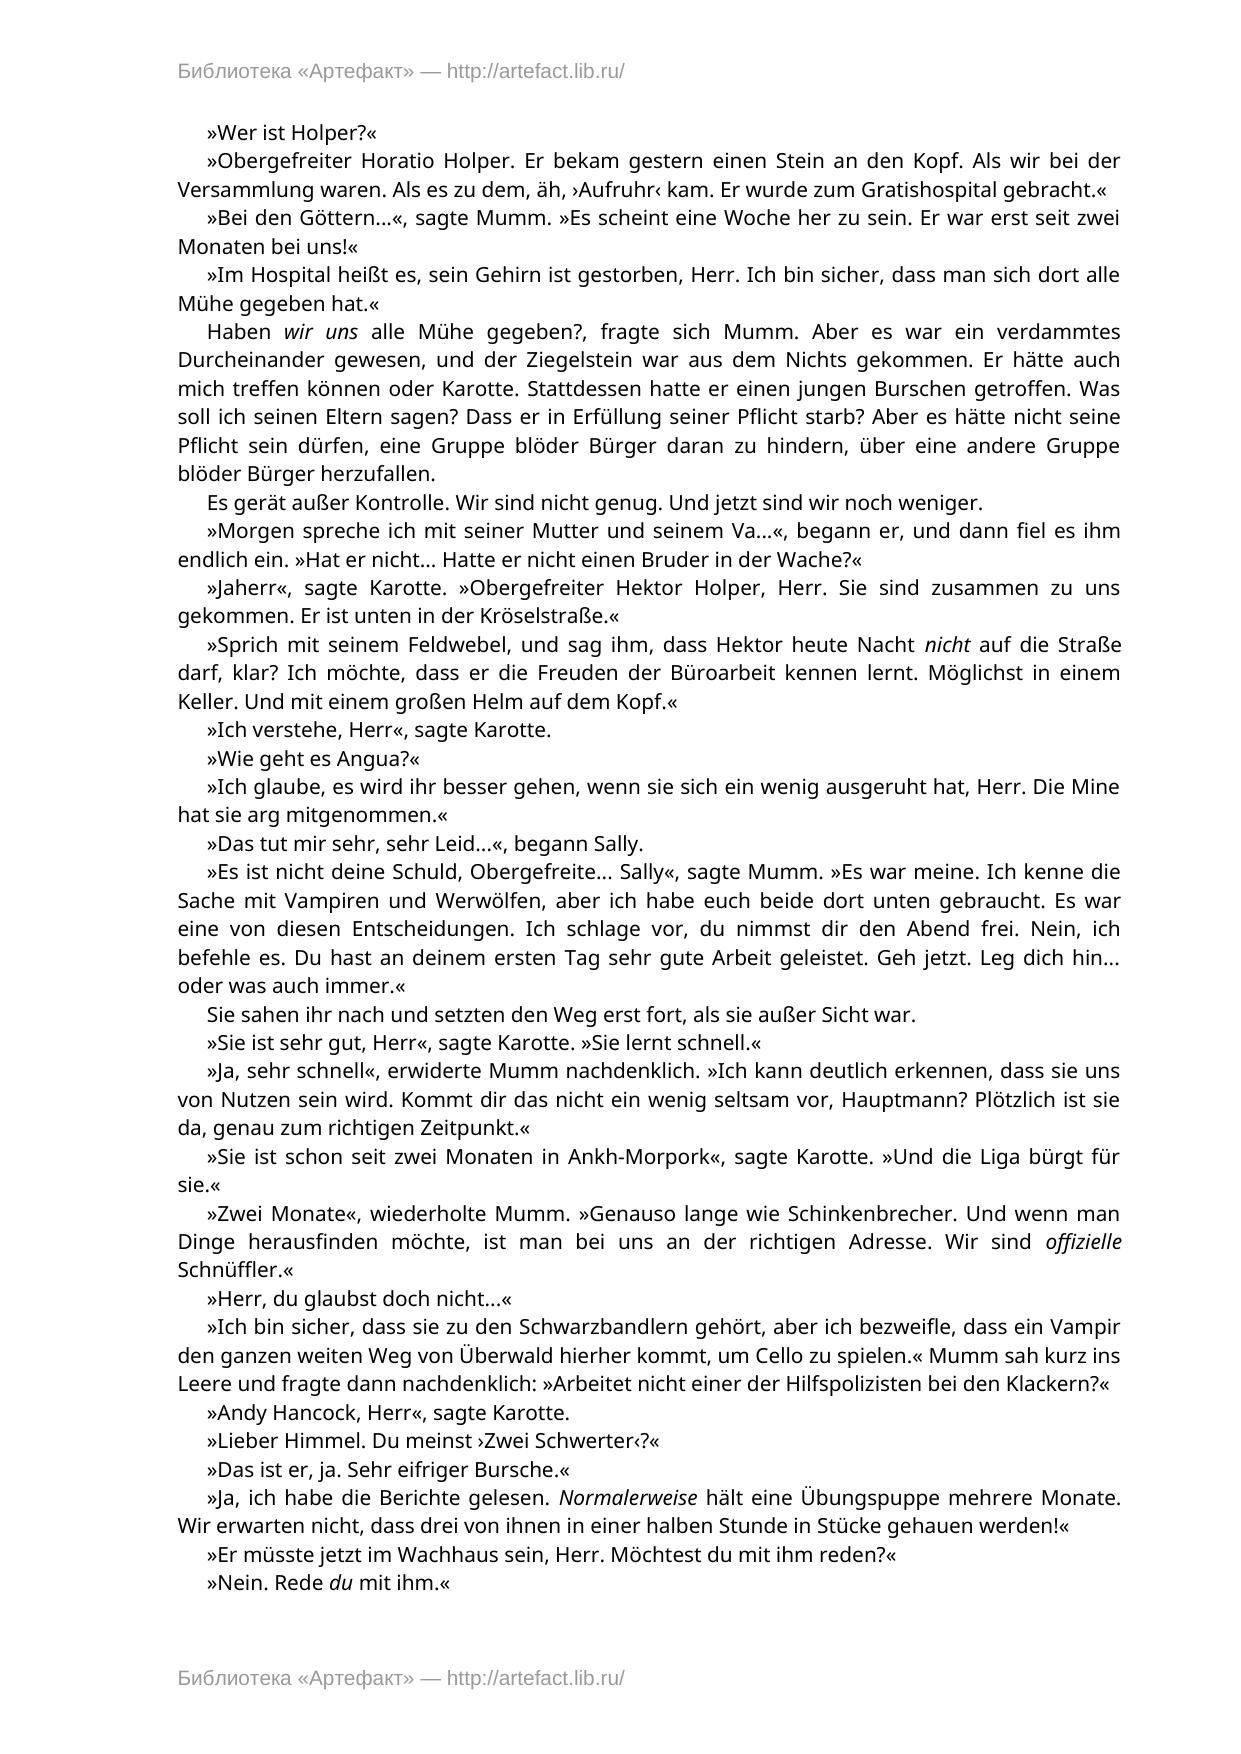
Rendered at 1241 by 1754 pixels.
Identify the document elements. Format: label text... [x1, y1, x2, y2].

text »Das ist er, ja. Sehr eifriger Bursche.« [177, 1455, 1122, 1483]
text »Ja, ich habe die Berichte gelesen. Normalerweise hält eine Übungspuppe mehrere Monate. Wir erwarten nicht, dass drei von ihnen in einer halben Stunde in Stücke gehauen werden!« [177, 1483, 1122, 1540]
text »Wer ist Holper?« [177, 118, 1122, 147]
text »Herr, du glaubst doch nicht...« [177, 1284, 1122, 1312]
text »Lieber Himmel. Du meinst ›Zwei Schwerter‹?« [177, 1426, 1122, 1455]
text »Andy Hancock, Herr«, sagte Karotte. [177, 1398, 1122, 1426]
text »Im Hospital heißt es, sein Gehirn ist gestorben, Herr. Ich bin sicher, dass man sich dort alle Mühe gegeben hat.« [177, 260, 1122, 317]
text »Zwei Monate«, wiederholte Mumm. »Genauso lange wie Schinkenbrecher. Und wenn man Dinge herausfinden möchte, ist man bei uns an der richtigen Adresse. Wir sind offizielle Schnüffler.« [177, 1199, 1122, 1284]
text »Wie geht es Angua?« [177, 744, 1122, 772]
text »Bei den Göttern...«, sagte Mumm. »Es scheint eine Woche her zu sein. Er war erst seit zwei Monaten bei uns!« [177, 203, 1122, 260]
text Es gerät außer Kontrolle. Wir sind nicht genug. Und jetzt sind wir noch weniger. [177, 488, 1122, 516]
text »Obergefreiter Horatio Holper. Er bekam gestern einen Stein an den Kopf. Als wir bei der Versammlung waren. Als es zu dem, äh, ›Aufruhr‹ kam. Er wurde zum Gratishospital gebracht.« [177, 147, 1122, 203]
text »Jaherr«, sagte Karotte. »Obergefreiter Hektor Holper, Herr. Sie sind zusammen zu uns gekommen. Er ist unten in der Kröselstraße.« [177, 573, 1122, 630]
text »Nein. Rede du mit ihm.« [177, 1568, 1122, 1597]
text »Sie ist schon seit zwei Monaten in Ankh-Morpork«, sagte Karotte. »Und die Liga bürgt für sie.« [177, 1142, 1122, 1199]
text »Ich glaube, es wird ihr besser gehen, wenn sie sich ein wenig ausgeruht hat, Herr. Die Mine hat sie arg mitgenommen.« [177, 772, 1122, 829]
text »Sie ist sehr gut, Herr«, sagte Karotte. »Sie lernt schnell.« [177, 1028, 1122, 1057]
text Sie sahen ihr nach und setzten den Weg erst fort, als sie außer Sicht war. [177, 1000, 1122, 1028]
text »Ich bin sicher, dass sie zu den Schwarzbandlern gehört, aber ich bezweifle, dass ein Vampir den ganzen weiten Weg von Überwald hierher kommt, um Cello zu spielen.« Mumm sah kurz ins Leere und fragte dann nachdenklich: »Arbeitet nicht einer der Hilfspolizisten bei den Klackern?« [177, 1312, 1122, 1398]
text Haben wir uns alle Mühe gegeben?, fragte sich Mumm. Aber es war ein verdammtes Durcheinander gewesen, und der Ziegelstein war aus dem Nichts gekommen. Er hätte auch mich treffen können oder Karotte. Stattdessen hatte er einen jungen Burschen getroffen. Was soll ich seinen Eltern sagen? Dass er in Erfüllung seiner Pflicht starb? Aber es hätte nicht seine Pflicht sein dürfen, eine Gruppe blöder Bürger daran zu hindern, über eine andere Gruppe blöder Bürger herzufallen. [177, 317, 1122, 488]
text »Sprich mit seinem Feldwebel, und sag ihm, dass Hektor heute Nacht nicht auf die Straße darf, klar? Ich möchte, dass er die Freuden der Büroarbeit kennen lernt. Möglichst in einem Keller. Und mit einem großen Helm auf dem Kopf.« [177, 630, 1122, 715]
text »Ja, sehr schnell«, erwiderte Mumm nachdenklich. »Ich kann deutlich erkennen, dass sie uns von Nutzen sein wird. Kommt dir das nicht ein wenig seltsam vor, Hauptmann? Plötzlich ist sie da, genau zum richtigen Zeitpunkt.« [177, 1057, 1122, 1142]
text »Ich verstehe, Herr«, sagte Karotte. [177, 715, 1122, 744]
text »Das tut mir sehr, sehr Leid...«, begann Sally. [177, 829, 1122, 857]
text »Es ist nicht deine Schuld, Obergefreite... Sally«, sagte Mumm. »Es war meine. Ich kenne die Sache mit Vampiren und Werwölfen, aber ich habe euch beide dort unten gebraucht. Es war eine von diesen Entscheidungen. Ich schlage vor, du nimmst dir den Abend frei. Nein, ich befehle es. Du hast an deinem ersten Tag sehr gute Arbeit geleistet. Geh jetzt. Leg dich hin... oder was auch immer.« [177, 857, 1122, 1000]
text »Er müsste jetzt im Wachhaus sein, Herr. Möchtest du mit ihm reden?« [177, 1540, 1122, 1568]
text »Morgen spreche ich mit seiner Mutter und seinem Va...«, begann er, und dann fiel es ihm endlich ein. »Hat er nicht... Hatte er nicht einen Bruder in der Wache?« [177, 516, 1122, 573]
